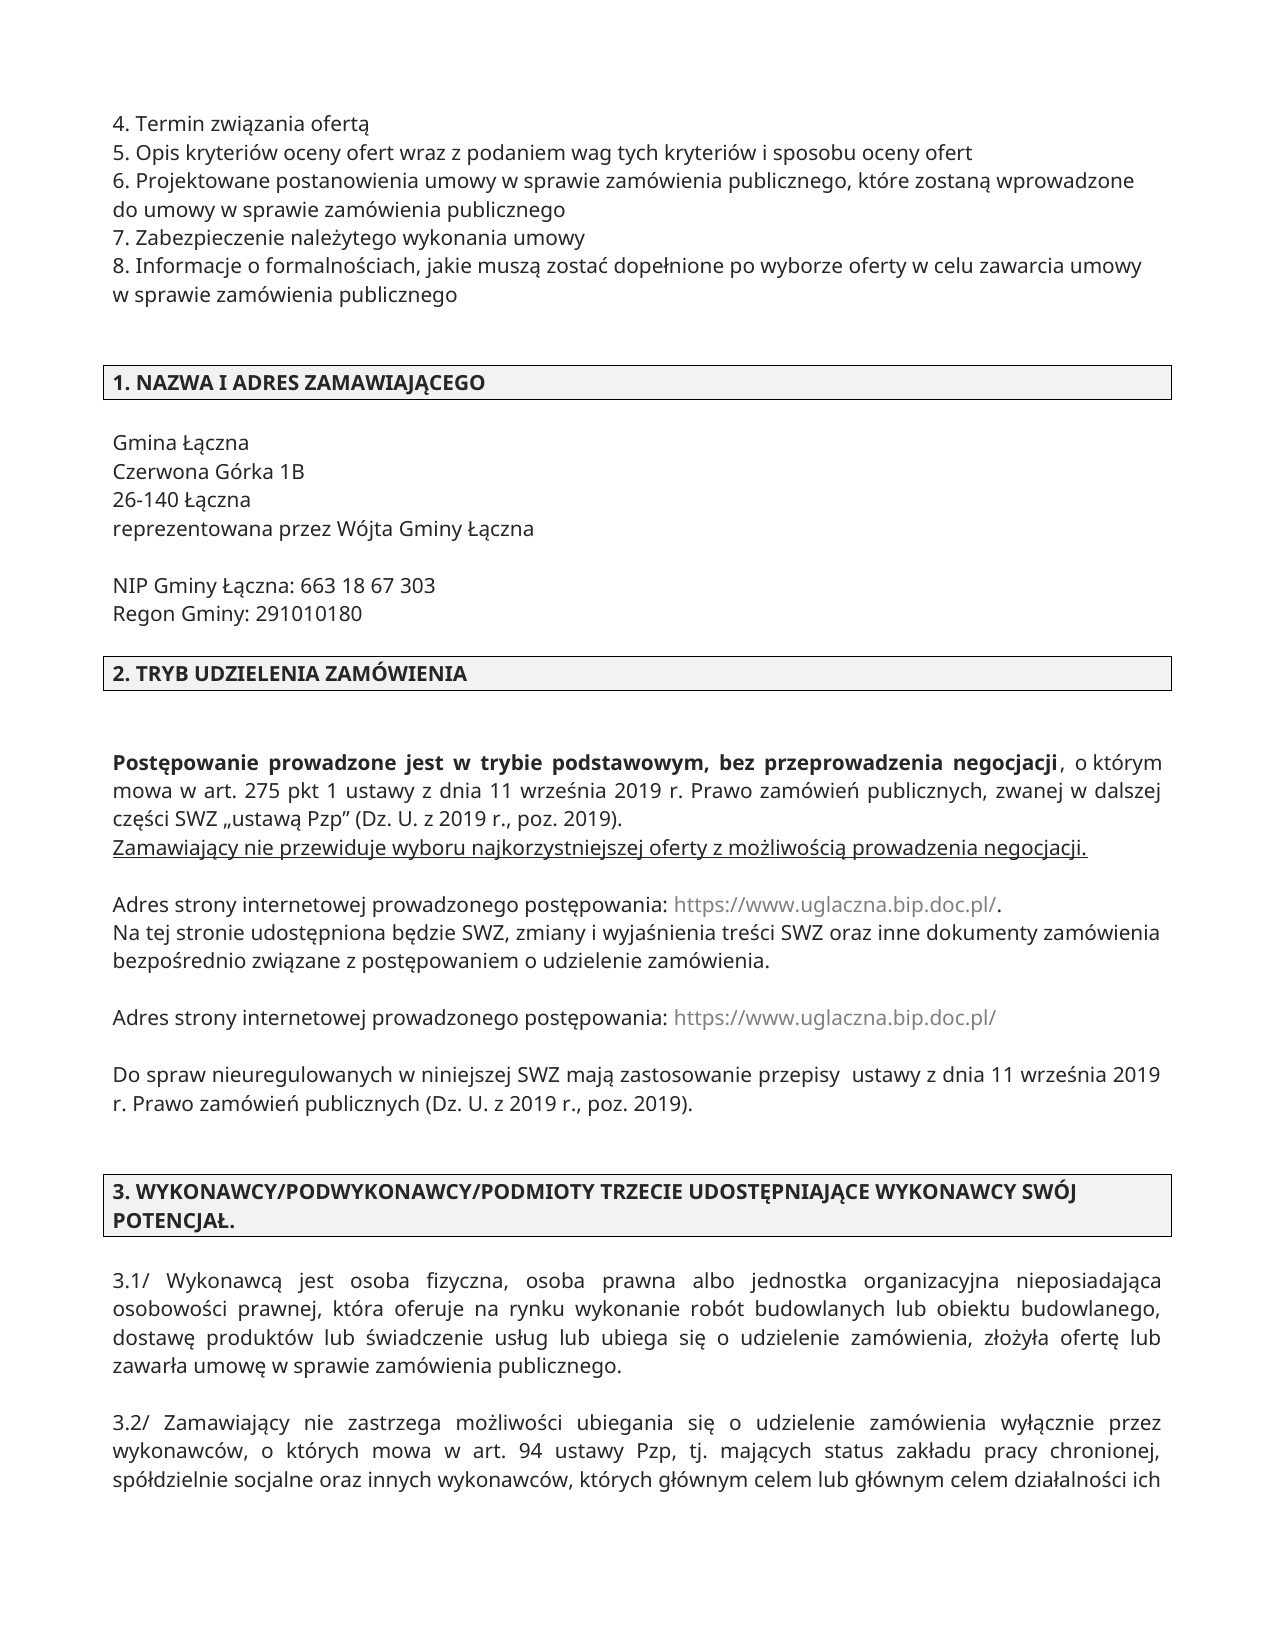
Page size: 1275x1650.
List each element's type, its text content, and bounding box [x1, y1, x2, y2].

text Adres strony internetowej prowadzonego postępowania: https://www.uglaczna.bip.doc.pl/ [112, 1003, 1162, 1032]
text Regon Gminy: 291010180 [112, 599, 1162, 628]
text 8. Informacje o formalnościach, jakie muszą zostać dopełnione po wyborze oferty w celu zawarcia umowy w sprawie zamówienia publicznego [112, 252, 1162, 308]
text 1. NAZWA I ADRES ZAMAWIAJĄCEGO [104, 366, 1171, 399]
text reprezentowana przez Wójta Gminy Łączna [112, 514, 1162, 542]
text 4. Termin związania ofertą [112, 109, 1162, 138]
text Postępowanie prowadzone jest w trybie podstawowym, bez przeprowadzenia negocjacji, o którym mowa w art. 275 pkt 1 ustawy z dnia 11 września 2019 r. Prawo zamówień publicznych, zwanej w dalszej części SWZ „ustawą Pzp” (Dz. U. z 2019 r., poz. 2019). [112, 748, 1162, 833]
text Gmina Łączna [112, 428, 1162, 457]
text 2. TRYB UDZIELENIA ZAMÓWIENIA [104, 657, 1171, 690]
text 7. Zabezpieczenie należytego wykonania umowy [112, 223, 1162, 252]
text Adres strony internetowej prowadzonego postępowania: https://www.uglaczna.bip.doc.pl/. [112, 890, 1162, 918]
text 3.1/ Wykonawcą jest osoba fizyczna, osoba prawna albo jednostka organizacyjna nieposiadająca osobowości prawnej, która oferuje na rynku wykonanie robót budowlanych lub obiektu budowlanego, dostawę produktów lub świadczenie usług lub ubiega się o udzielenie zamówienia, złożyła ofertę lub zawarła umowę w sprawie zamówienia publicznego. [112, 1266, 1162, 1379]
text Na tej stronie udostępniona będzie SWZ, zmiany i wyjaśnienia treści SWZ oraz inne dokumenty zamówienia bezpośrednio związane z postępowaniem o udzielenie zamówienia. [112, 918, 1162, 975]
text Do spraw nieuregulowanych w niniejszej SWZ mają zastosowanie przepisy ustawy z dnia 11 września 2019 r. Prawo zamówień publicznych (Dz. U. z 2019 r., poz. 2019). [112, 1060, 1162, 1117]
text Zamawiający nie przewiduje wyboru najkorzystniejszej oferty z możliwością prowadzenia negocjacji. [112, 833, 1162, 861]
text 3. WYKONAWCY/PODWYKONAWCY/PODMIOTY TRZECIE UDOSTĘPNIAJĄCE WYKONAWCY SWÓJ POTENCJAŁ. [104, 1175, 1171, 1236]
text 26-140 Łączna [112, 485, 1162, 514]
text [112, 1408, 1162, 1493]
text 5. Opis kryteriów oceny ofert wraz z podaniem wag tych kryteriów i sposobu oceny ofert [112, 138, 1162, 166]
text 6. Projektowane postanowienia umowy w sprawie zamówienia publicznego, które zostaną wprowadzone do umowy w sprawie zamówienia publicznego [112, 166, 1162, 223]
text NIP Gminy Łączna: 663 18 67 303 [112, 571, 1162, 599]
text Czerwona Górka 1B [112, 457, 1162, 485]
